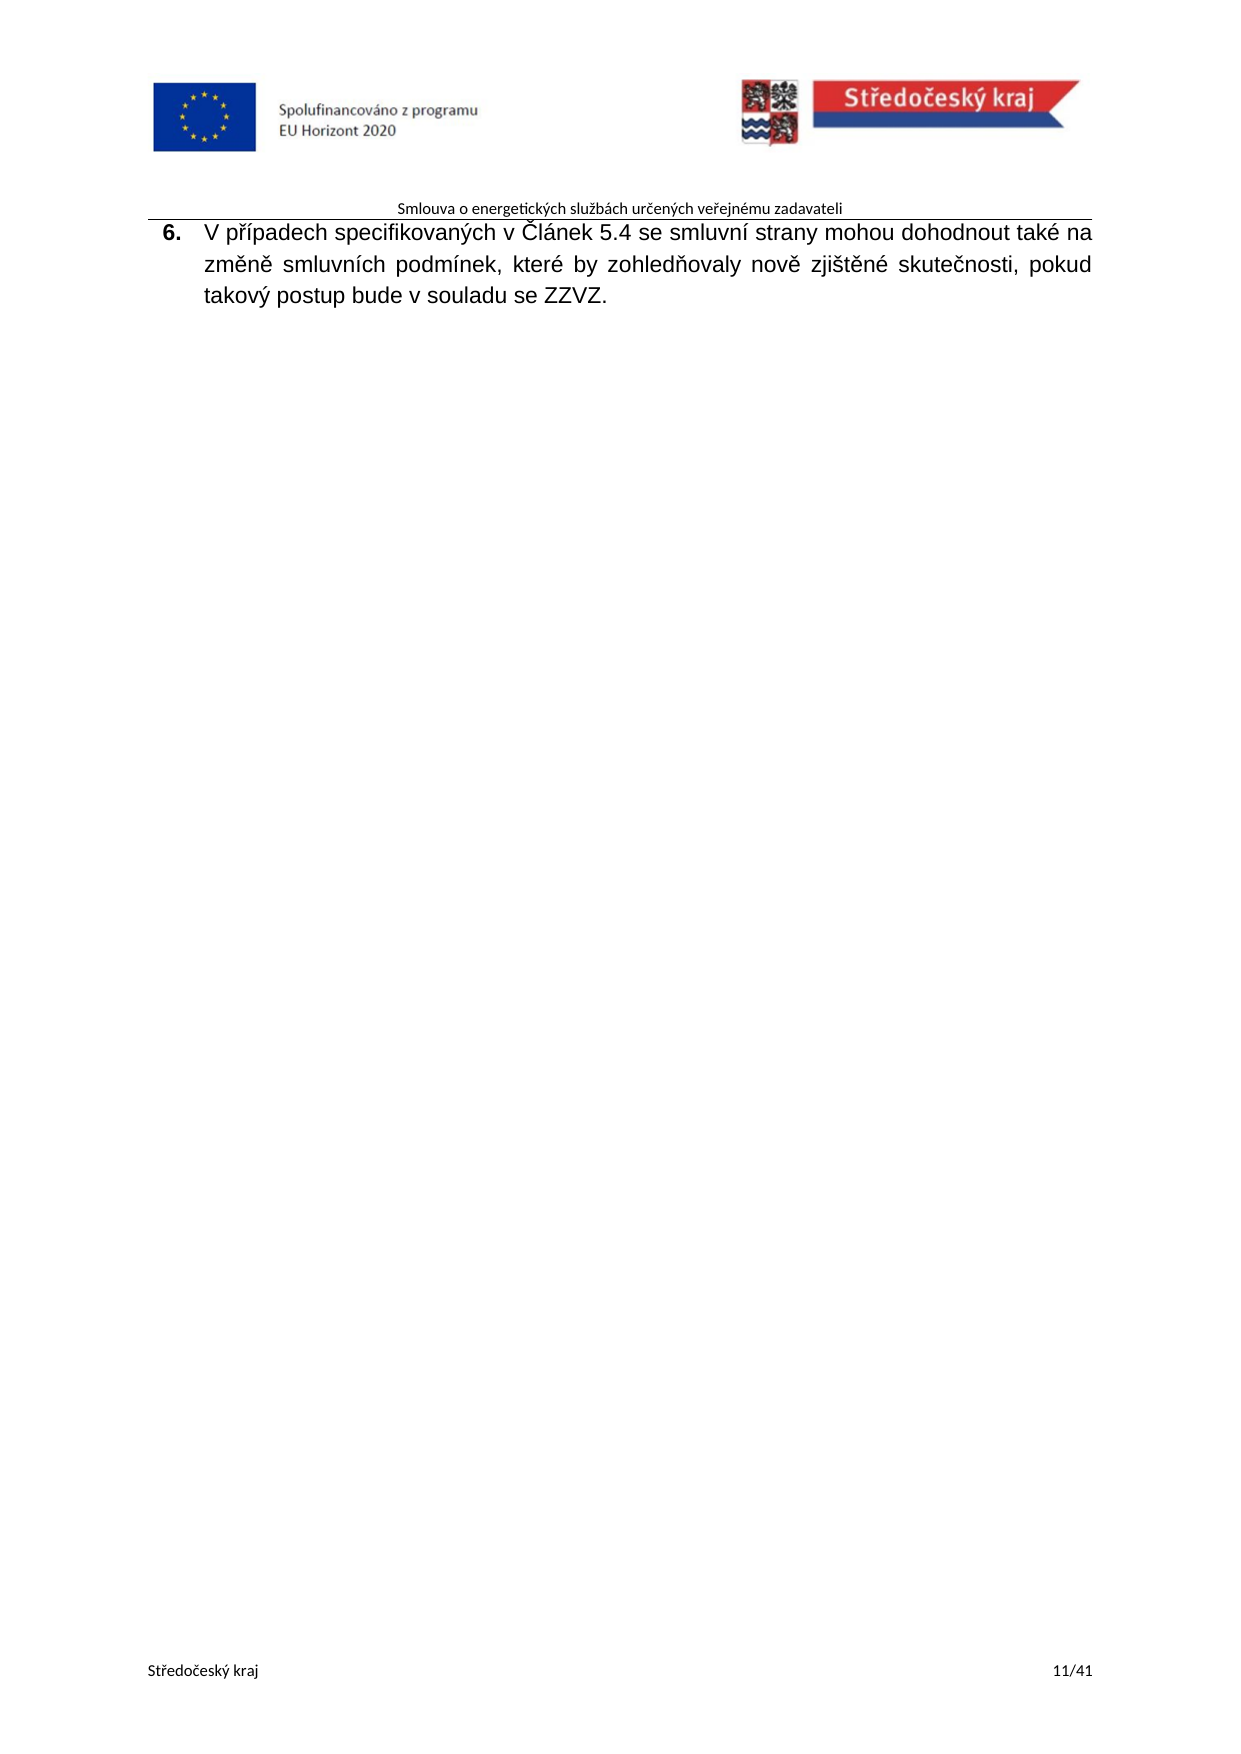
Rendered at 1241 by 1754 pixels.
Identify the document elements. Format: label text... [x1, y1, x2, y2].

picture [147, 73, 1093, 158]
subtitle V případech specifikovaných v Článek 5.4 se smluvní strany mohou dohodnout také na změně smluvních podmínek, které by zohledňovaly nově zjištěné skutečnosti, pokud takový postup bude v souladu se ZZVZ. [162, 220, 1092, 309]
